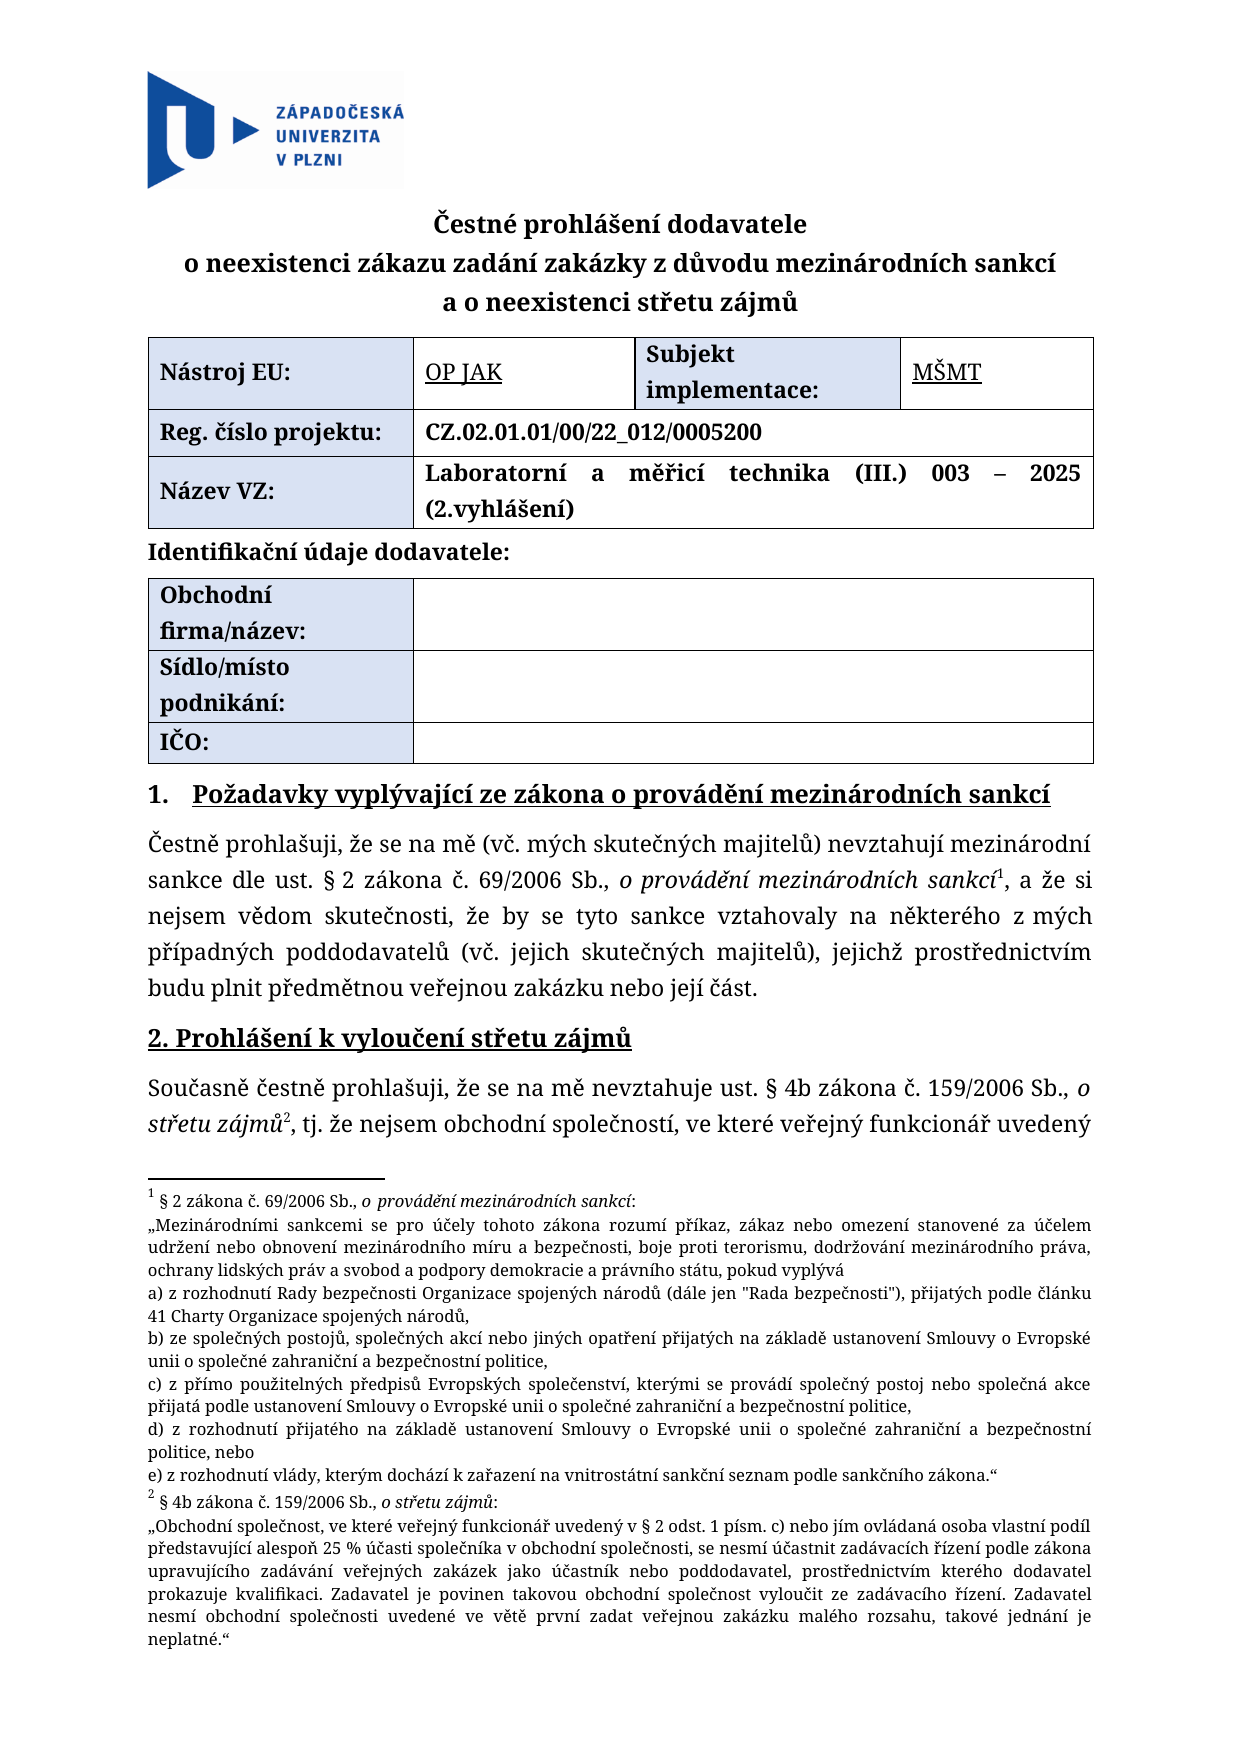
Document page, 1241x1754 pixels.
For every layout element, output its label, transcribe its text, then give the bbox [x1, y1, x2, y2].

table_cell CZ.02.01.01/00/22_012/0005200 [414, 410, 1093, 456]
list Současně čestně prohlašuji, že se na mě nevztahuje ust. § 4b zákona č. 159/2006 Sb., o střetu zájmů, tj. že nejsem obchodní společností, ve které veřejný funkcionář uvedený v ust. § 2 odst. 1 písm. c) zákona o střetu zájmů nebo jím ovládaná osoba vlastní podíl představující alespoň 25 % účasti společníka v obchodní společnosti. [148, 1072, 1093, 1139]
table_header [414, 579, 1093, 650]
table_header Obchodní firma/název: [149, 579, 413, 650]
table_cell Laboratorní a měřicí technika (III.) 003 – 2025 (2.vyhlášení) [414, 457, 1093, 528]
table_cell IČO: [149, 723, 413, 763]
text o neexistenci zákazu zadání zakázky z důvodu mezinárodních sankcí a o neexistenci střetu zájmů [148, 246, 1093, 319]
table_cell Sídlo/místo podnikání: [149, 651, 413, 722]
table_header Nástroj EU: [149, 338, 413, 409]
table_cell Reg. číslo projektu: [149, 410, 413, 456]
table_header Subjekt implementace: [636, 338, 900, 409]
text Identifikační údaje dodavatele: [148, 536, 1093, 567]
table_header MŠMT [901, 338, 1093, 409]
picture [147, 71, 404, 189]
subtitle 1. Požadavky vyplývající ze zákona o provádění mezinárodních sankcí [148, 777, 1093, 811]
text Čestné prohlášení dodavatele [148, 207, 1093, 241]
table_header OP JAK [414, 338, 634, 409]
text Čestně prohlašuji, že se na mě (vč. mých skutečných majitelů) nevztahují mezinárodní sankce dle ust. § 2 zákona č. 69/2006 Sb., o provádění mezinárodních sankcí, a že si nejsem vědom skutečnosti, že by se tyto sankce vztahovaly na některého z mých případných poddodavatelů (vč. jejich skutečných majitelů), jejichž prostřednictvím budu plnit předmětnou veřejnou zakázku nebo její část. [148, 828, 1093, 1003]
subtitle 2. Prohlášení k vyloučení střetu zájmů [148, 1021, 1093, 1055]
table_cell [414, 651, 1093, 722]
table_cell [414, 723, 1093, 763]
table_cell Název VZ: [149, 457, 413, 528]
